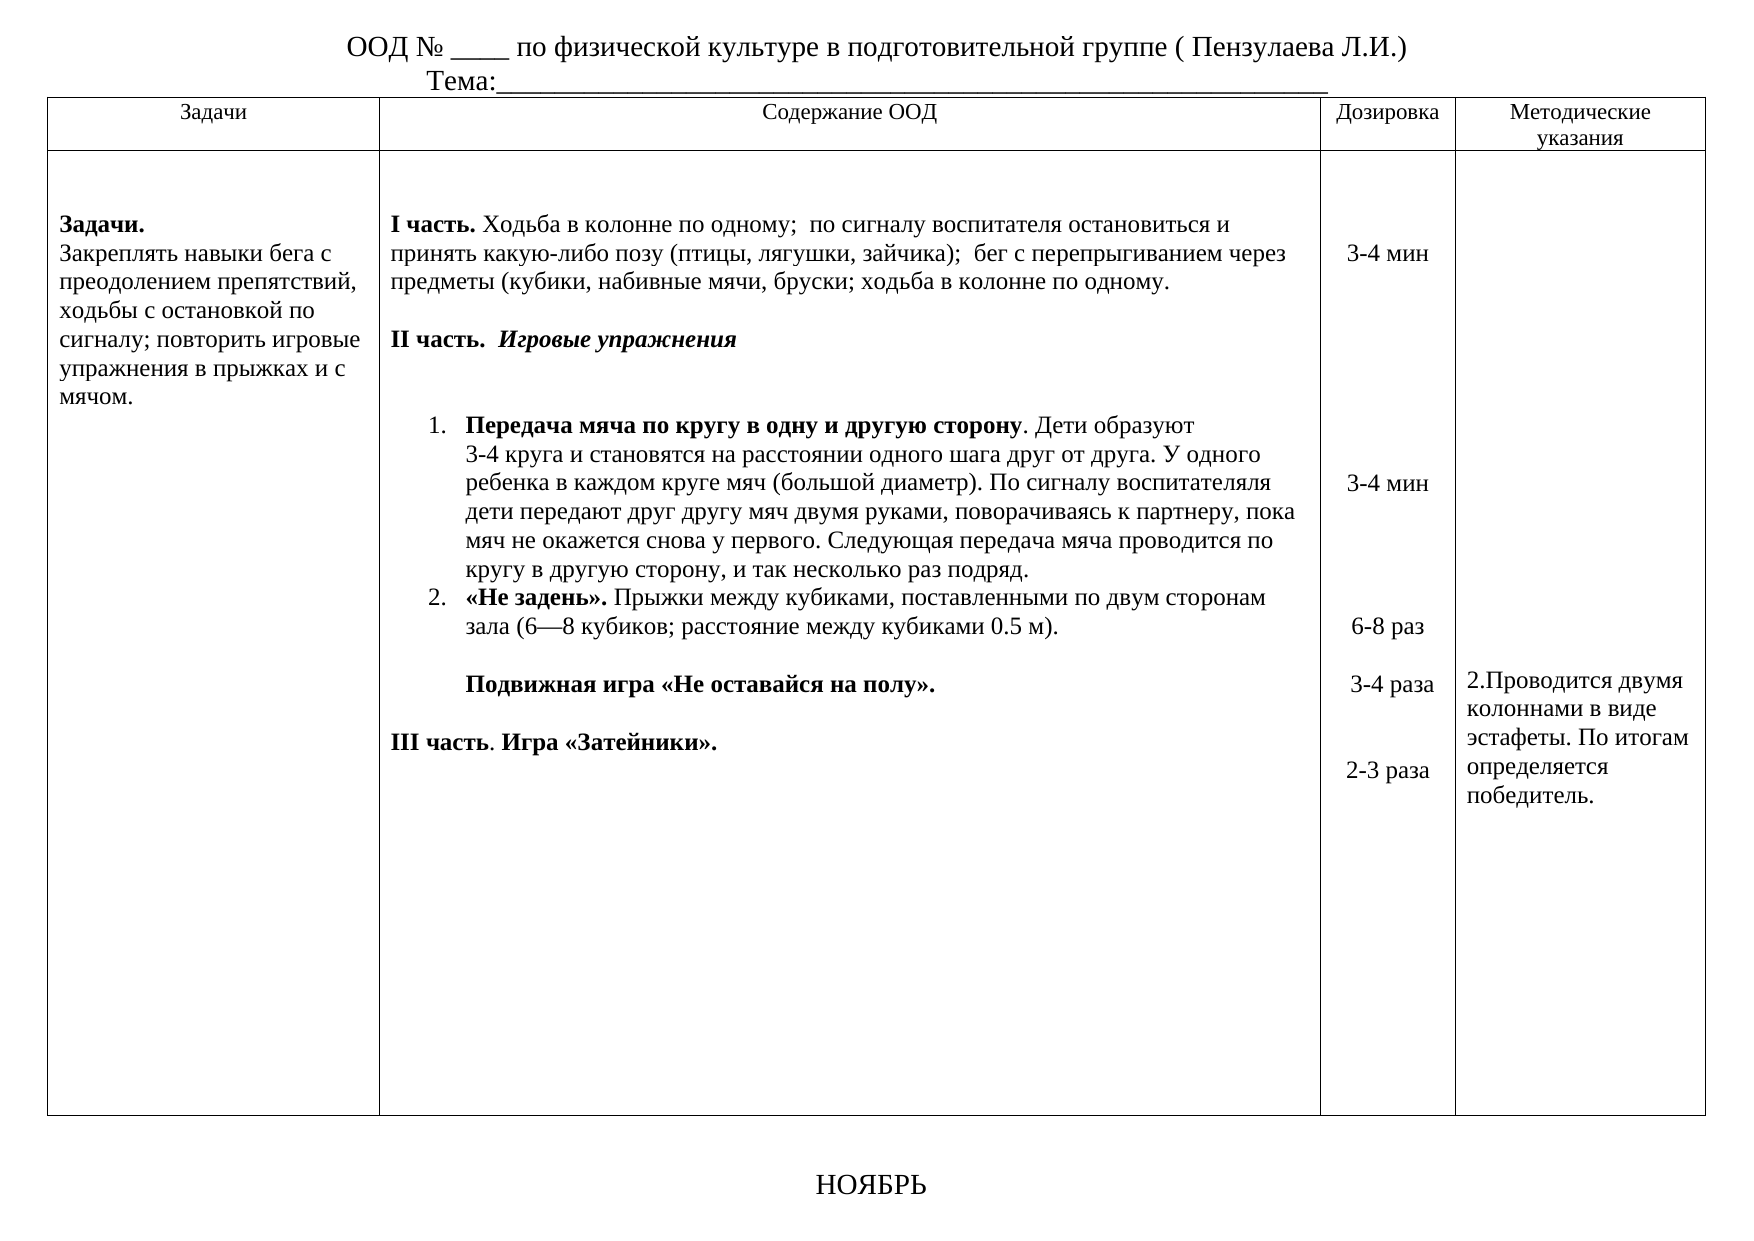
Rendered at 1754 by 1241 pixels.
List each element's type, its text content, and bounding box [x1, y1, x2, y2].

text ООД № ____ по физической культуре в подготовительной группе ( Пензулаева Л.И.) [59, 29, 1695, 63]
table_header Дозировка [1321, 98, 1455, 150]
table_header Методические указания [1456, 98, 1705, 150]
table_cell Задачи. Закреплять навыки бега с преодолением препятствий, ходьбы с остановкой по сигналу; повторить игровые упражнения в прыжках и с мячом. [48, 151, 379, 1115]
table_cell 2.Проводится двумя колоннами в виде эстафеты. По итогам определяется победитель. [1456, 178, 1705, 1115]
table_cell [1456, 151, 1705, 178]
text НОЯБРЬ [59, 1167, 1695, 1201]
table_cell I часть. Ходьба в колонне по одному; по сигналу воспитателя остановиться и принять какую-либо позу (птицы, лягушки, зайчика); бег с перепрыгиванием через предметы (кубики, набивные мячи, бруски; ходьба в колонне по одному. II часть. Игровые упражнения Передача мяча по кругу в одну и другую сторону. Дети образуют 3-4 круга и становятся на расстоянии одного шага друг от друга. У одного ребенка в каждом круге мяч (большой диаметр). По сигналу воспитателяля дети передают друг другу мяч двумя руками, поворачиваясь к партнеру, пока мяч не окажется снова у первого. Следующая передача мяча проводится по кругу в другую сторону, и так несколько раз подряд. «Не задень». Прыжки между кубиками, поставленными по двум сторонам зала (6—8 кубиков; расстояние между кубиками 0.5 м). Подвижная игра «Не оставайся на полу». III часть. Игра «Затейники». [380, 151, 1320, 1115]
table_header Содержание ООД [380, 98, 1320, 150]
text Тема:_________________________________________________________ [59, 63, 1695, 97]
table_header Задачи [48, 98, 379, 150]
table_cell 3-4 мин 3-4 мин 6-8 раз 3-4 раза 2-3 раза [1321, 151, 1455, 1115]
